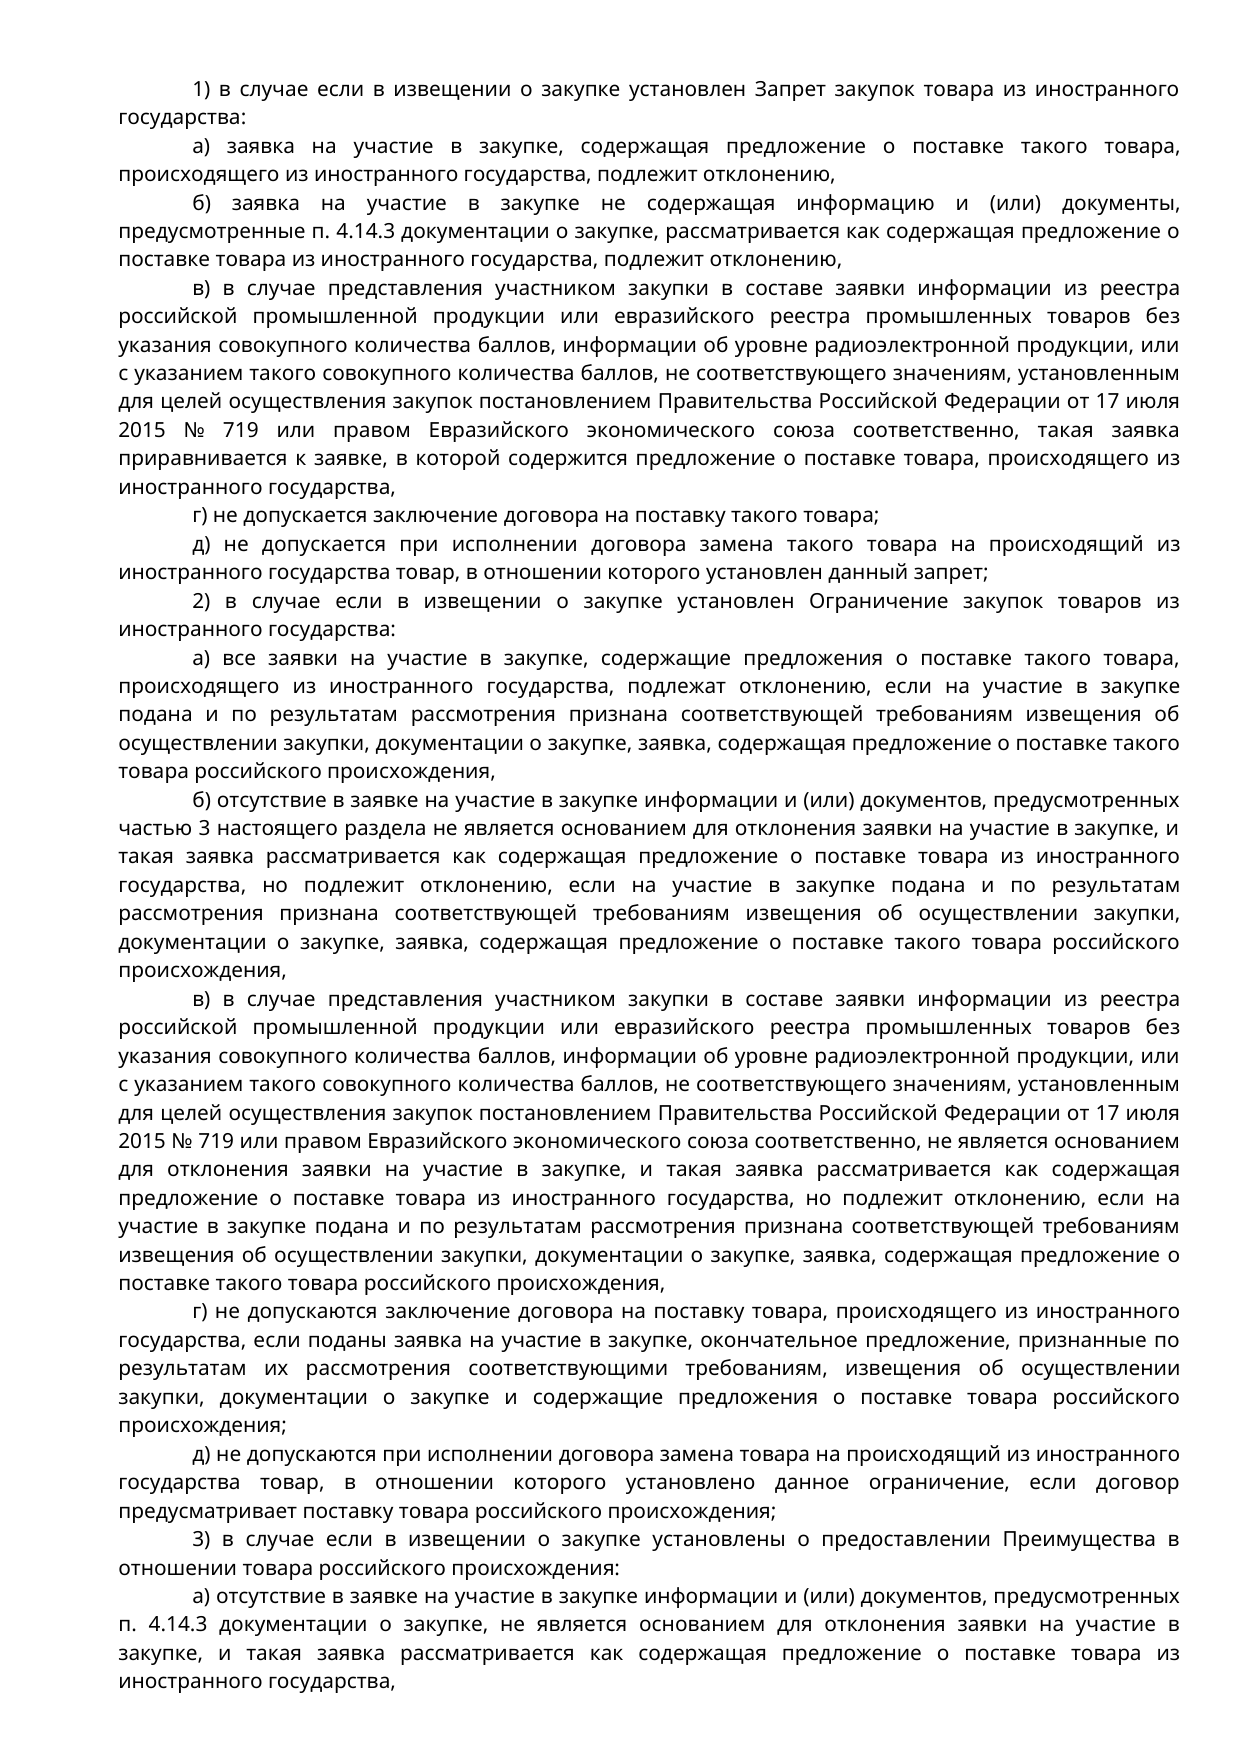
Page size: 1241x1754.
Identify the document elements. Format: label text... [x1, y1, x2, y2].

text 2) в случае если в извещении о закупке установлен Ограничение закупок товаров из иностранного государства: [118, 586, 1181, 643]
text 1) в случае если в извещении о закупке установлен Запрет закупок товара из иностранного государства: [118, 74, 1181, 131]
text г) не допускается заключение договора на поставку такого товара; [118, 500, 1181, 529]
text 3) в случае если в извещении о закупке установлены о предоставлении Преимущества в отношении товара российского происхождения: [118, 1524, 1181, 1581]
text г) не допускаются заключение договора на поставку товара, происходящего из иностранного государства, если поданы заявка на участие в закупке, окончательное предложение, признанные по результатам их рассмотрения соответствующими требованиям, извещения об осуществлении закупки, документации о закупке и содержащие предложения о поставке товара российского происхождения; [118, 1297, 1181, 1439]
text б) заявка на участие в закупке не содержащая информацию и (или) документы, предусмотренные п. 4.14.3 документации о закупке, рассматривается как содержащая предложение о поставке товара из иностранного государства, подлежит отклонению, [118, 188, 1181, 273]
text д) не допускается при исполнении договора замена такого товара на происходящий из иностранного государства товар, в отношении которого установлен данный запрет; [118, 529, 1181, 586]
text б) отсутствие в заявке на участие в закупке информации и (или) документов, предусмотренных частью 3 настоящего раздела не является основанием для отклонения заявки на участие в закупке, и такая заявка рассматривается как содержащая предложение о поставке товара из иностранного государства, но подлежит отклонению, если на участие в закупке подана и по результатам рассмотрения признана соответствующей требованиям извещения об осуществлении закупки, документации о закупке, заявка, содержащая предложение о поставке такого товара российского происхождения, [118, 785, 1181, 984]
text а) заявка на участие в закупке, содержащая предложение о поставке такого товара, происходящего из иностранного государства, подлежит отклонению, [118, 131, 1181, 188]
text в) в случае представления участником закупки в составе заявки информации из реестра российской промышленной продукции или евразийского реестра промышленных товаров без указания совокупного количества баллов, информации об уровне радиоэлектронной продукции, или с указанием такого совокупного количества баллов, не соответствующего значениям, установленным для целей осуществления закупок постановлением Правительства Российской Федерации от 17 июля 2015 № 719 или правом Евразийского экономического союза соответственно, не является основанием для отклонения заявки на участие в закупке, и такая заявка рассматривается как содержащая предложение о поставке товара из иностранного государства, но подлежит отклонению, если на участие в закупке подана и по результатам рассмотрения признана соответствующей требованиям извещения об осуществлении закупки, документации о закупке, заявка, содержащая предложение о поставке такого товара российского происхождения, [118, 984, 1181, 1297]
text а) отсутствие в заявке на участие в закупке информации и (или) документов, предусмотренных п. 4.14.3 документации о закупке, не является основанием для отклонения заявки на участие в закупке, и такая заявка рассматривается как содержащая предложение о поставке товара из иностранного государства, [118, 1581, 1181, 1695]
text в) в случае представления участником закупки в составе заявки информации из реестра российской промышленной продукции или евразийского реестра промышленных товаров без указания совокупного количества баллов, информации об уровне радиоэлектронной продукции, или с указанием такого совокупного количества баллов, не соответствующего значениям, установленным для целей осуществления закупок постановлением Правительства Российской Федерации от 17 июля 2015 № 719 или правом Евразийского экономического союза соответственно, такая заявка приравнивается к заявке, в которой содержится предложение о поставке товара, происходящего из иностранного государства, [118, 273, 1181, 500]
text а) все заявки на участие в закупке, содержащие предложения о поставке такого товара, происходящего из иностранного государства, подлежат отклонению, если на участие в закупке подана и по результатам рассмотрения признана соответствующей требованиям извещения об осуществлении закупки, документации о закупке, заявка, содержащая предложение о поставке такого товара российского происхождения, [118, 643, 1181, 785]
text д) не допускаются при исполнении договора замена товара на происходящий из иностранного государства товар, в отношении которого установлено данное ограничение, если договор предусматривает поставку товара российского происхождения; [118, 1439, 1181, 1524]
